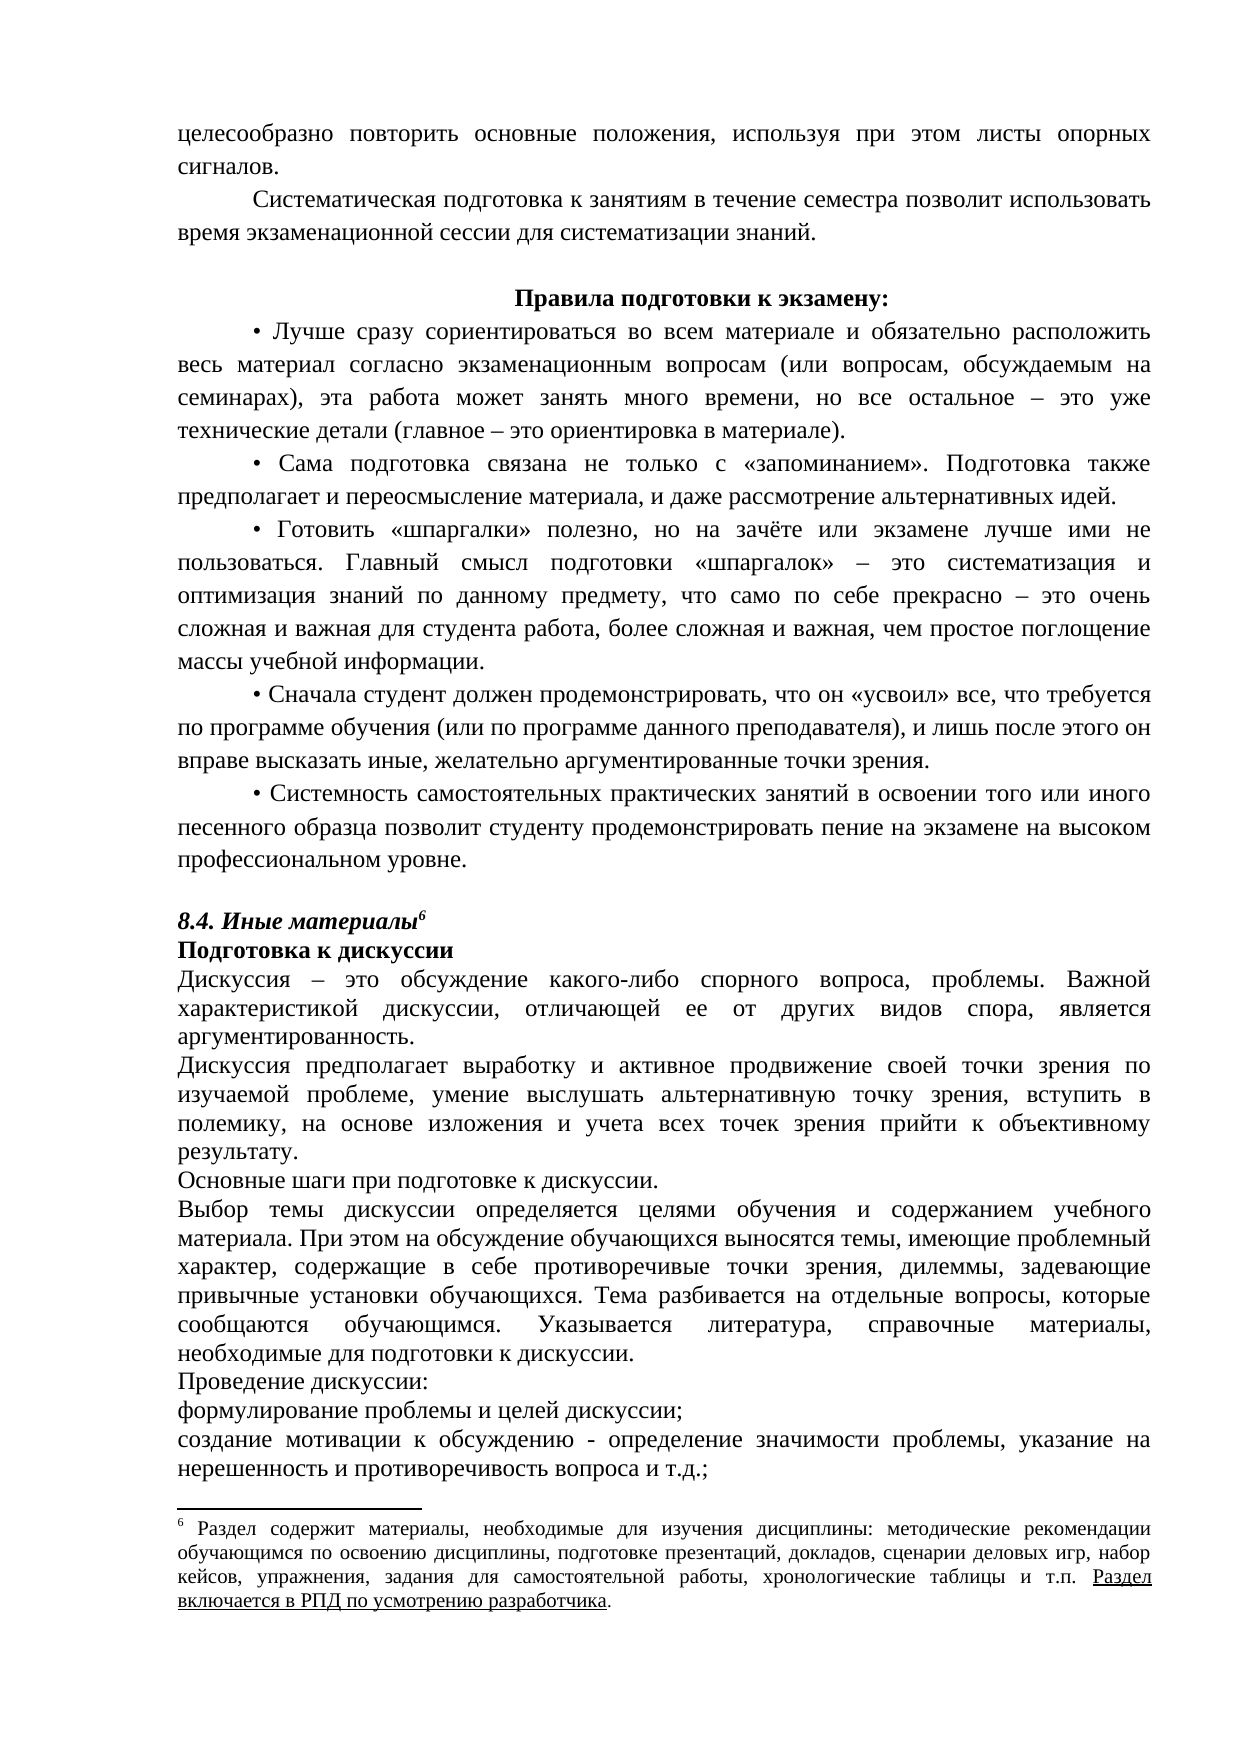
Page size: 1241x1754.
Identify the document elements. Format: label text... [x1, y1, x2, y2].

text 8.4. Иные материалы [177, 1071, 1152, 1100]
text В-третьих, при подготовке к экзамену у студента должен быть хороший учебник или конспект литературы, прочитанной по указанию преподавателя в течение семестра. Здесь можно эффективно использовать листы опорных сигналов. [177, 118, 1152, 213]
text Дискуссия – это обсуждение какого-либо спорного вопроса, проблемы. Важной характеристикой дискуссии, отличающей ее от других видов спора, является аргументированность. [177, 1129, 1152, 1215]
text Систематическая подготовка к занятиям в течение семестра позволит использовать время экзаменационной сессии для систематизации знаний. [177, 349, 1152, 411]
text • Готовить «шпаргалки» полезно, но на зачёте или экзамене лучше ими не пользоваться. Главный смысл подготовки «шпаргалок» – это систематизация и оптимизация знаний по данному предмету, что само по себе прекрасно – это очень сложная и важная для студента работа, более сложная и важная, чем простое поглощение массы учебной информации. [177, 679, 1152, 840]
text Подготовка к дискуссии [177, 1100, 1152, 1129]
text Вначале следует просмотреть весь материал по сдаваемой дисциплине, отметить для себя трудные вопросы. Обязательно в них разобраться. В заключение еще раз целесообразно повторить основные положения, используя при этом листы опорных сигналов. [177, 217, 1152, 345]
text • Лучше сразу сориентироваться во всем материале и обязательно расположить весь материал согласно экзаменационным вопросам (или вопросам, обсуждаемым на семинарах), эта работа может занять много времени, но все остальное – это уже технические детали (главное – это ориентировка в материале). [177, 481, 1152, 609]
text Дискуссия предполагает выработку и активное продвижение своей точки зрения по изучаемой проблеме, умение выслушать альтернативную точку зрения, вступить в полемику, на основе изложения и учета всех точек зрения прийти к объективному результату. [177, 1215, 1152, 1330]
text Правила подготовки к экзамену: [177, 448, 1152, 477]
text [177, 1359, 1152, 1474]
text • Системность самостоятельных практических занятий в освоении того или иного песенного образца позволит студенту продемонстрировать пение на экзамене на высоком профессиональном уровне. [177, 944, 1152, 1038]
text Основные шаги при подготовке к дискуссии. [177, 1330, 1152, 1359]
text • Сначала студент должен продемонстрировать, что он «усвоил» все, что требуется по программе обучения (или по программе данного преподавателя), и лишь после этого он вправе высказать иные, желательно аргументированные точки зрения. [177, 844, 1152, 939]
text • Сама подготовка связана не только с «запоминанием». Подготовка также предполагает и переосмысление материала, и даже рассмотрение альтернативных идей. [177, 613, 1152, 675]
